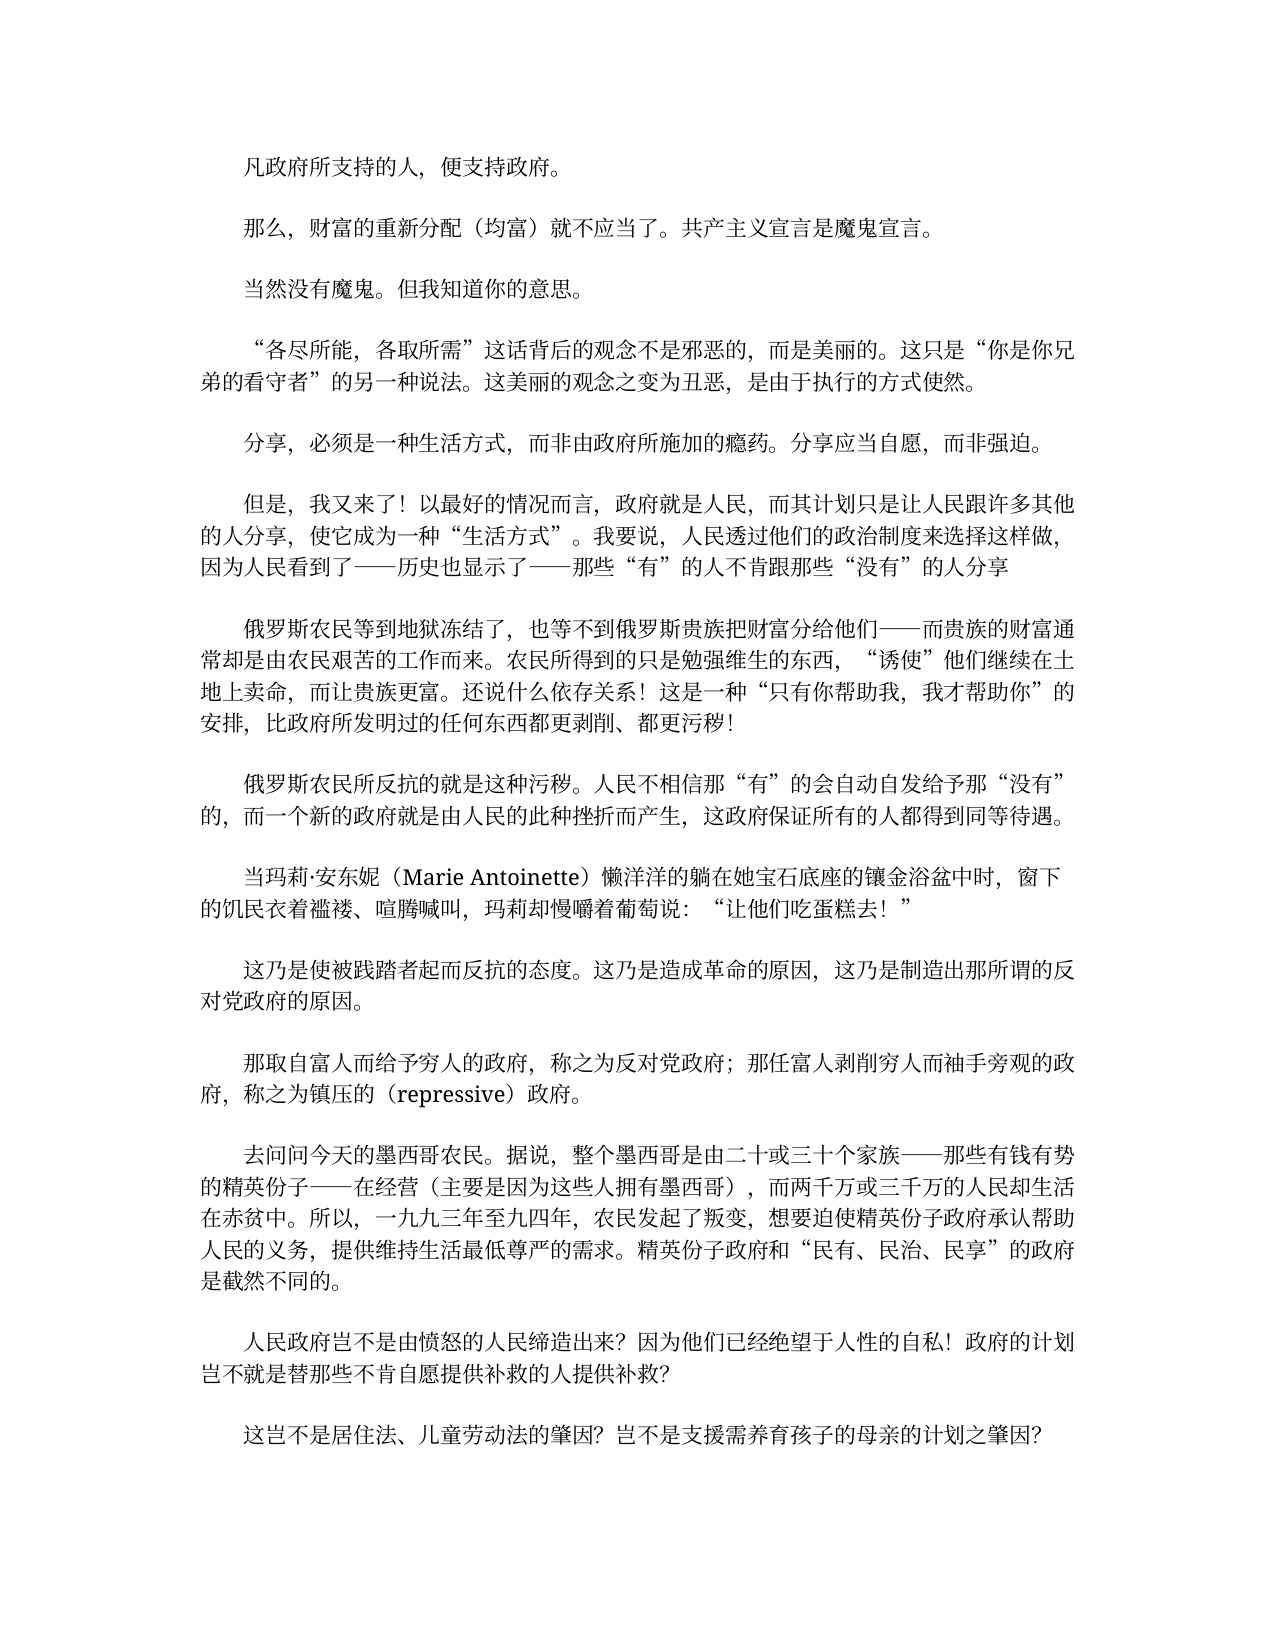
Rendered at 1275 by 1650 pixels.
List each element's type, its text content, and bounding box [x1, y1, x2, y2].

text 那么，财富的重新分配（均富）就不应当了。共产主义宣言是魔鬼宣言。 [200, 211, 1075, 243]
text 当然没有魔鬼。但我知道你的意思。 [200, 272, 1075, 304]
text “各尽所能，各取所需”这话背后的观念不是邪恶的，而是美丽的。这只是“你是你兄弟的看守者”的另一种说法。这美丽的观念之变为丑恶，是由于执行的方式使然。 [200, 334, 1075, 397]
text 俄罗斯农民所反抗的就是这种污秽。人民不相信那“有”的会自动自发给予那“没有”的，而一个新的政府就是由人民的此种挫折而产生，这政府保证所有的人都得到同等待遇。 [200, 767, 1075, 830]
text 当玛莉·安东妮（Marie Antoinette）懒洋洋的躺在她宝石底座的镶金浴盆中时，窗下的饥民衣着褴褛、喧腾喊叫，玛莉却慢嚼着葡萄说：“让他们吃蛋糕去！” [200, 860, 1075, 923]
text 俄罗斯农民等到地狱冻结了，也等不到俄罗斯贵族把财富分给他们——而贵族的财富通常却是由农民艰苦的工作而来。农民所得到的只是勉强维生的东西，“诱使”他们继续在土地上卖命，而让贵族更富。还说什么依存关系！这是一种“只有你帮助我，我才帮助你”的安排，比政府所发明过的任何东西都更剥削、都更污秽！ [200, 612, 1075, 738]
text 那取自富人而给予穷人的政府，称之为反对党政府；那任富人剥削穷人而袖手旁观的政府，称之为镇压的（repressive）政府。 [200, 1046, 1075, 1109]
text 但是，我又来了！以最好的情况而言，政府就是人民，而其计划只是让人民跟许多其他的人分享，使它成为一种“生活方式”。我要说，人民透过他们的政治制度来选择这样做，因为人民看到了——历史也显示了——那些“有”的人不肯跟那些“没有”的人分享 [200, 488, 1075, 582]
text 人民政府岂不是由愤怒的人民缔造出来？因为他们已经绝望于人性的自私！政府的计划岂不就是替那些不肯自愿提供补救的人提供补救？ [200, 1326, 1075, 1388]
text 去问问今天的墨西哥农民。据说，整个墨西哥是由二十或三十个家族——那些有钱有势的精英份子——在经营（主要是因为这些人拥有墨西哥），而两千万或三千万的人民却生活在赤贫中。所以，一九九三年至九四年，农民发起了叛变，想要迫使精英份子政府承认帮助人民的义务，提供维持生活最低尊严的需求。精英份子政府和“民有、民治、民享”的政府是截然不同的。 [200, 1138, 1075, 1296]
text 分享，必须是一种生活方式，而非由政府所施加的瘾药。分享应当自愿，而非强迫。 [200, 426, 1075, 458]
text 凡政府所支持的人，便支持政府。 [200, 150, 1075, 181]
text 这岂不是居住法、儿童劳动法的肇因？岂不是支援需养育孩子的母亲的计划之肇因？ [200, 1418, 1075, 1450]
text 这乃是使被践踏者起而反抗的态度。这乃是造成革命的原因，这乃是制造出那所谓的反对党政府的原因。 [200, 953, 1075, 1016]
